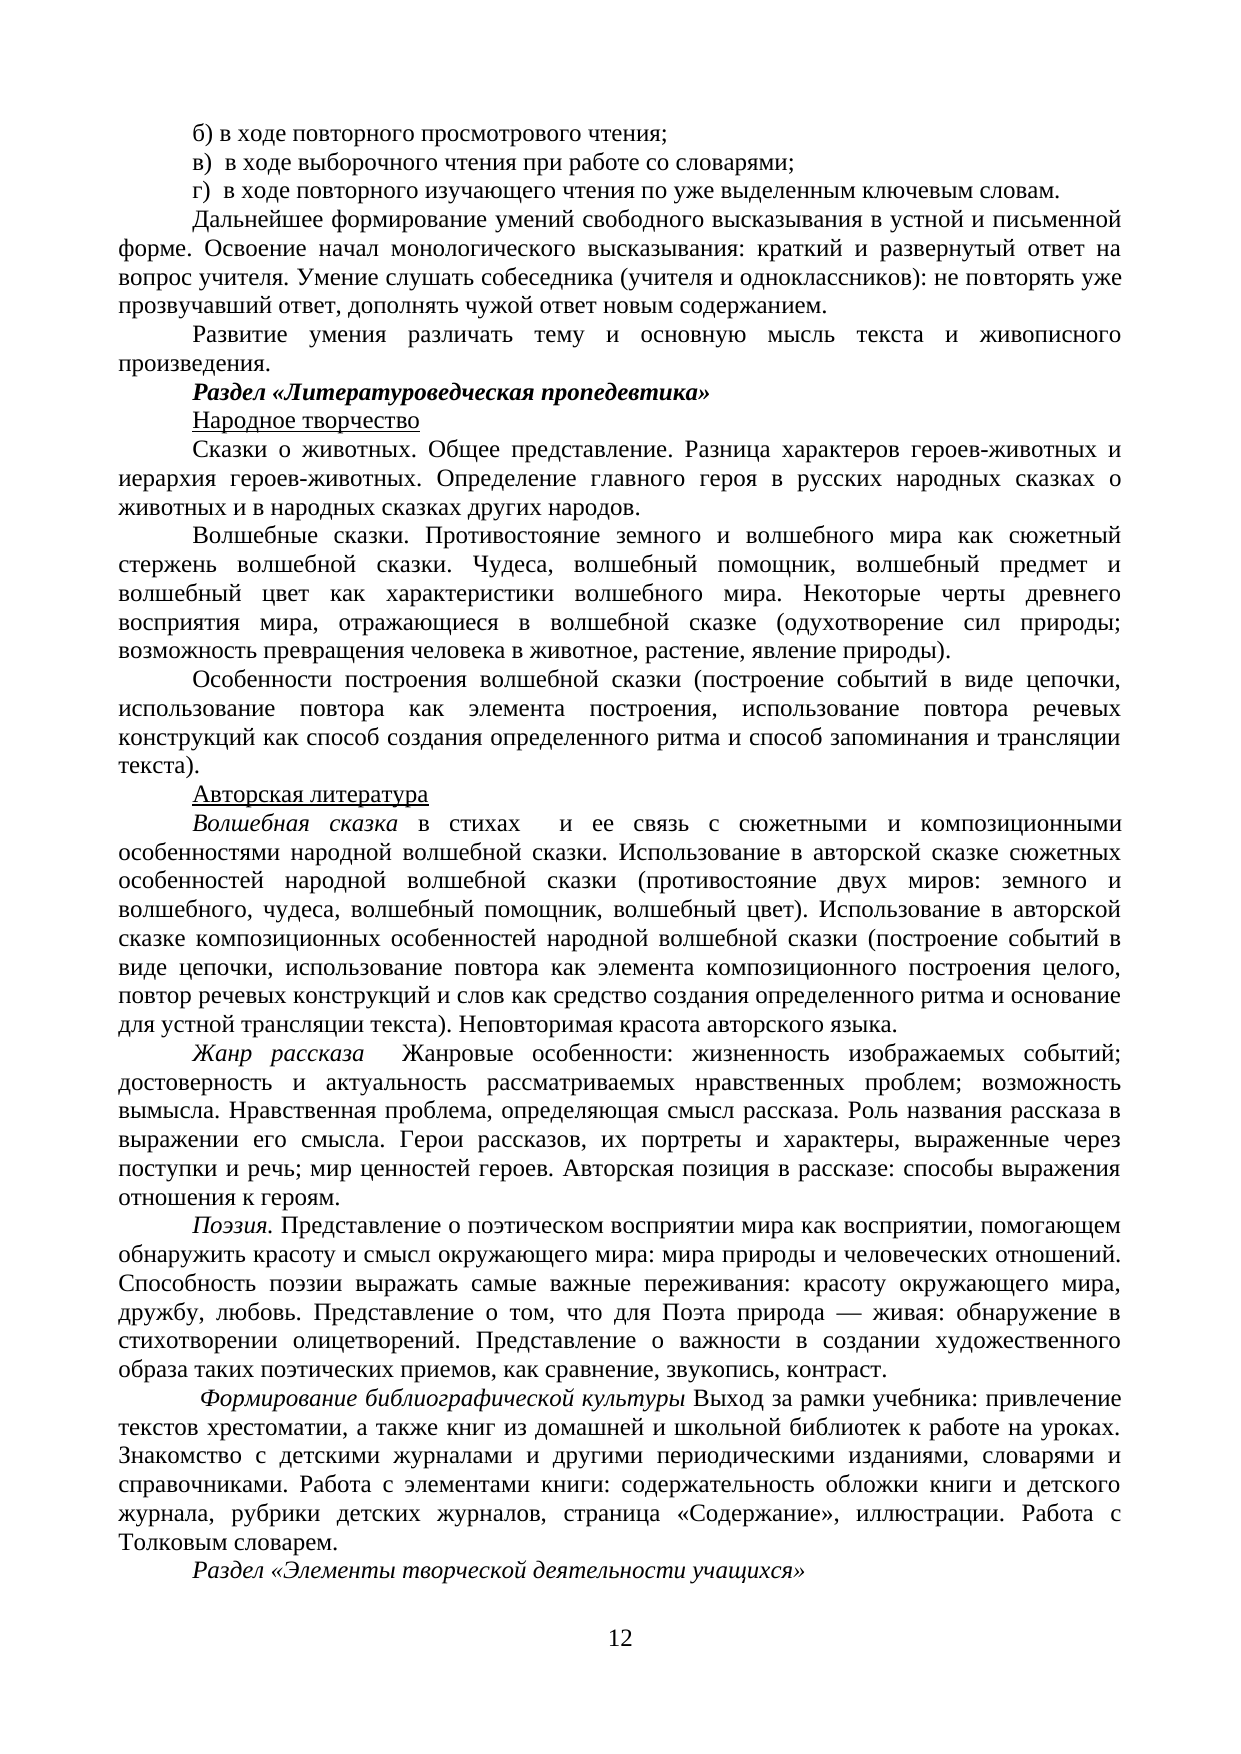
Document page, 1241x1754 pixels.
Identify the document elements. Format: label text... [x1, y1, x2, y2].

text Волшебная сказка в стихах и ее связь с сюжетными и композиционными особенностями народной волшебной сказки. Использование в авторской сказке сюжетных особенностей народной волшебной сказки (противостояние двух миров: земного и волшебного, чудеса, волшебный помощник, волшебный цвет). Использование в авторской сказке композиционных особенностей народной волшебной сказки (построение событий в виде цепочки, использование повтора как элемента композиционного построения целого, повтор речевых конструкций и слов как средство создания определенного ритма и основание для устной трансляции текста). Неповторимая красота авторского языка. [118, 808, 1122, 1038]
text Поэзия. Представление о поэтическом восприятии мира как восприятии, помогающем обнаружить красоту и смысл окружающего мира: мира природы и человеческих отношений. Способность поэзии выражать самые важные переживания: красоту окружающего мира, дружбу, любовь. Представление о том, что для Поэта природа — живая: обнаружение в стихотворении олицетворений. Представление о важности в создании художественного образа таких поэтических приемов, как сравнение, звукопись, контраст. [118, 1211, 1122, 1383]
text г) в ходе повторного изучающего чтения по уже выделенным ключевым словам. [118, 176, 1122, 204]
text Особенности построения волшебной сказки (построение событий в виде цепочки, использование повтора как элемента построения, использование повтора речевых конструкций как способ создания определенного ритма и способ запоминания и трансляции текста). [118, 664, 1122, 779]
text в) в ходе выборочного чтения при работе со словарями; [118, 147, 1122, 176]
text Волшебные сказки. Противостояние земного и волшебного мира как сюжетный стержень волшебной сказки. Чудеса, волшебный помощник, волшебный предмет и волшебный цвет как характеристики волшебного мира. Некоторые черты древнего восприятия мира, отражающиеся в волшебной сказке (одухотворение сил природы; возможность превращения человека в животное, растение, явление природы). [118, 521, 1122, 664]
text Формирование библиографической культуры Выход за рамки учебника: привлечение текстов хрестоматии, а также книг из домашней и школьной библиотек к работе на уроках. Знакомство с детскими журналами и другими периодическими изданиями, словарями и справочниками. Работа с элементами книги: содержательность обложки книги и детского журнала, рубрики детских журналов, страница «Содержание», иллюстрации. Работа с Толковым словарем. [118, 1383, 1122, 1556]
text Развитие умения различать тему и основную мысль текста и живописного произведения. [118, 319, 1122, 377]
text б) в ходе повторного просмотрового чтения; [118, 118, 1122, 147]
text Раздел «Элементы творческой деятельности учащихся» [118, 1556, 1122, 1584]
text Сказки о животных. Общее представление. Разница характеров героев-животных и иерархия героев-животных. Определение главного героя в русских народных сказках о животных и в народных сказках других народов. [118, 434, 1122, 521]
text Жанр рассказа Жанровые особенности: жизненность изображаемых событий; достоверность и актуальность рассматриваемых нравственных проблем; возможность вымысла. Нравственная проблема, определяющая смысл рассказа. Роль названия рассказа в выражении его смысла. Герои рассказов, их портреты и характеры, выраженные через поступки и речь; мир ценностей героев. Авторская позиция в рассказе: способы выражения отношения к героям. [118, 1038, 1122, 1211]
text Авторская литература [118, 779, 1122, 808]
text Народное творчество [118, 406, 1122, 434]
text Дальнейшее формирование умений свободного высказывания в устной и письменной форме. Освоение начал монологического высказывания: краткий и развернутый ответ на вопрос учителя. Умение слушать собеседника (учителя и одноклассников): не повторять уже прозвучавший ответ, дополнять чужой ответ новым содержанием. [118, 204, 1122, 319]
text Раздел «Литературоведческая пропедевтика» [118, 377, 1122, 406]
